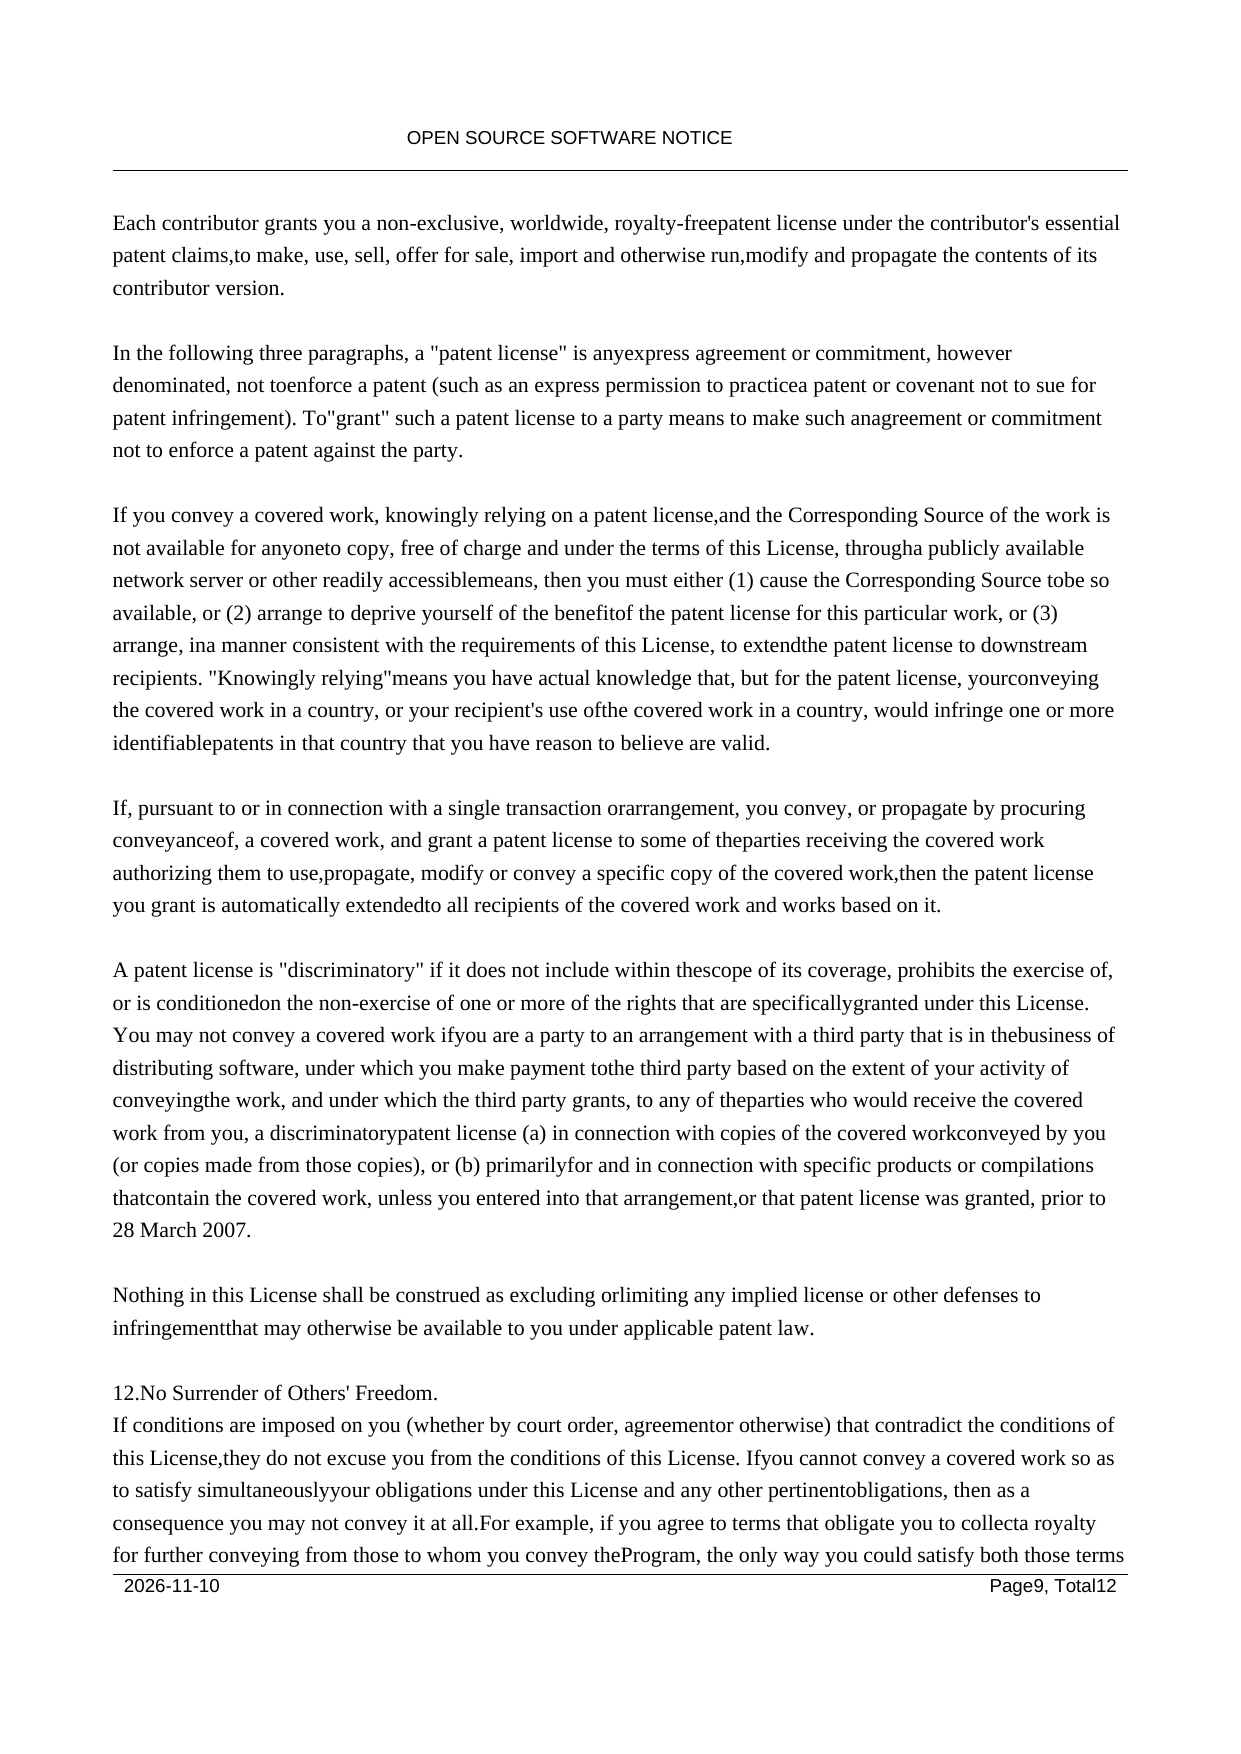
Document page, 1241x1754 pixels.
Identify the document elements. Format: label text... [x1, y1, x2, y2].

text If, pursuant to or in connection with a single transaction orarrangement, you convey, or propagate by procuring conveyanceof, a covered work, and grant a patent license to some of theparties receiving the covered work authorizing them to use,propagate, modify or convey a specific copy of the covered work,then the patent license you grant is automatically extendedto all recipients of the covered work and works based on it. [112, 791, 1128, 921]
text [112, 1409, 1128, 1571]
text A patent license is "discriminatory" if it does not include within thescope of its coverage, prohibits the exercise of, or is conditionedon the non-exercise of one or more of the rights that are specificallygranted under this License. You may not convey a covered work ifyou are a party to an arrangement with a third party that is in thebusiness of distributing software, under which you make payment tothe third party based on the extent of your activity of conveyingthe work, and under which the third party grants, to any of theparties who would receive the covered work from you, a discriminatorypatent license (a) in connection with copies of the covered workconveyed by you (or copies made from those copies), or (b) primarilyfor and in connection with specific products or compilations thatcontain the covered work, unless you entered into that arrangement,or that patent license was granted, prior to 28 March 2007. [112, 954, 1128, 1246]
text Each contributor grants you a non-exclusive, worldwide, royalty-freepatent license under the contributor's essential patent claims,to make, use, sell, offer for sale, import and otherwise run,modify and propagate the contents of its contributor version. [112, 206, 1128, 304]
text If you convey a covered work, knowingly relying on a patent license,and the Corresponding Source of the work is not available for anyoneto copy, free of charge and under the terms of this License, througha publicly available network server or other readily accessiblemeans, then you must either (1) cause the Corresponding Source tobe so available, or (2) arrange to deprive yourself of the benefitof the patent license for this particular work, or (3) arrange, ina manner consistent with the requirements of this License, to extendthe patent license to downstream recipients. "Knowingly relying"means you have actual knowledge that, but for the patent license, yourconveying the covered work in a country, or your recipient's use ofthe covered work in a country, would infringe one or more identifiablepatents in that country that you have reason to believe are valid. [112, 499, 1128, 759]
text Nothing in this License shall be construed as excluding orlimiting any implied license or other defenses to infringementthat may otherwise be available to you under applicable patent law. [112, 1279, 1128, 1344]
text 12.No Surrender of Others' Freedom. [112, 1376, 1128, 1409]
text In the following three paragraphs, a "patent license" is anyexpress agreement or commitment, however denominated, not toenforce a patent (such as an express permission to practicea patent or covenant not to sue for patent infringement). To"grant" such a patent license to a party means to make such anagreement or commitment not to enforce a patent against the party. [112, 336, 1128, 466]
